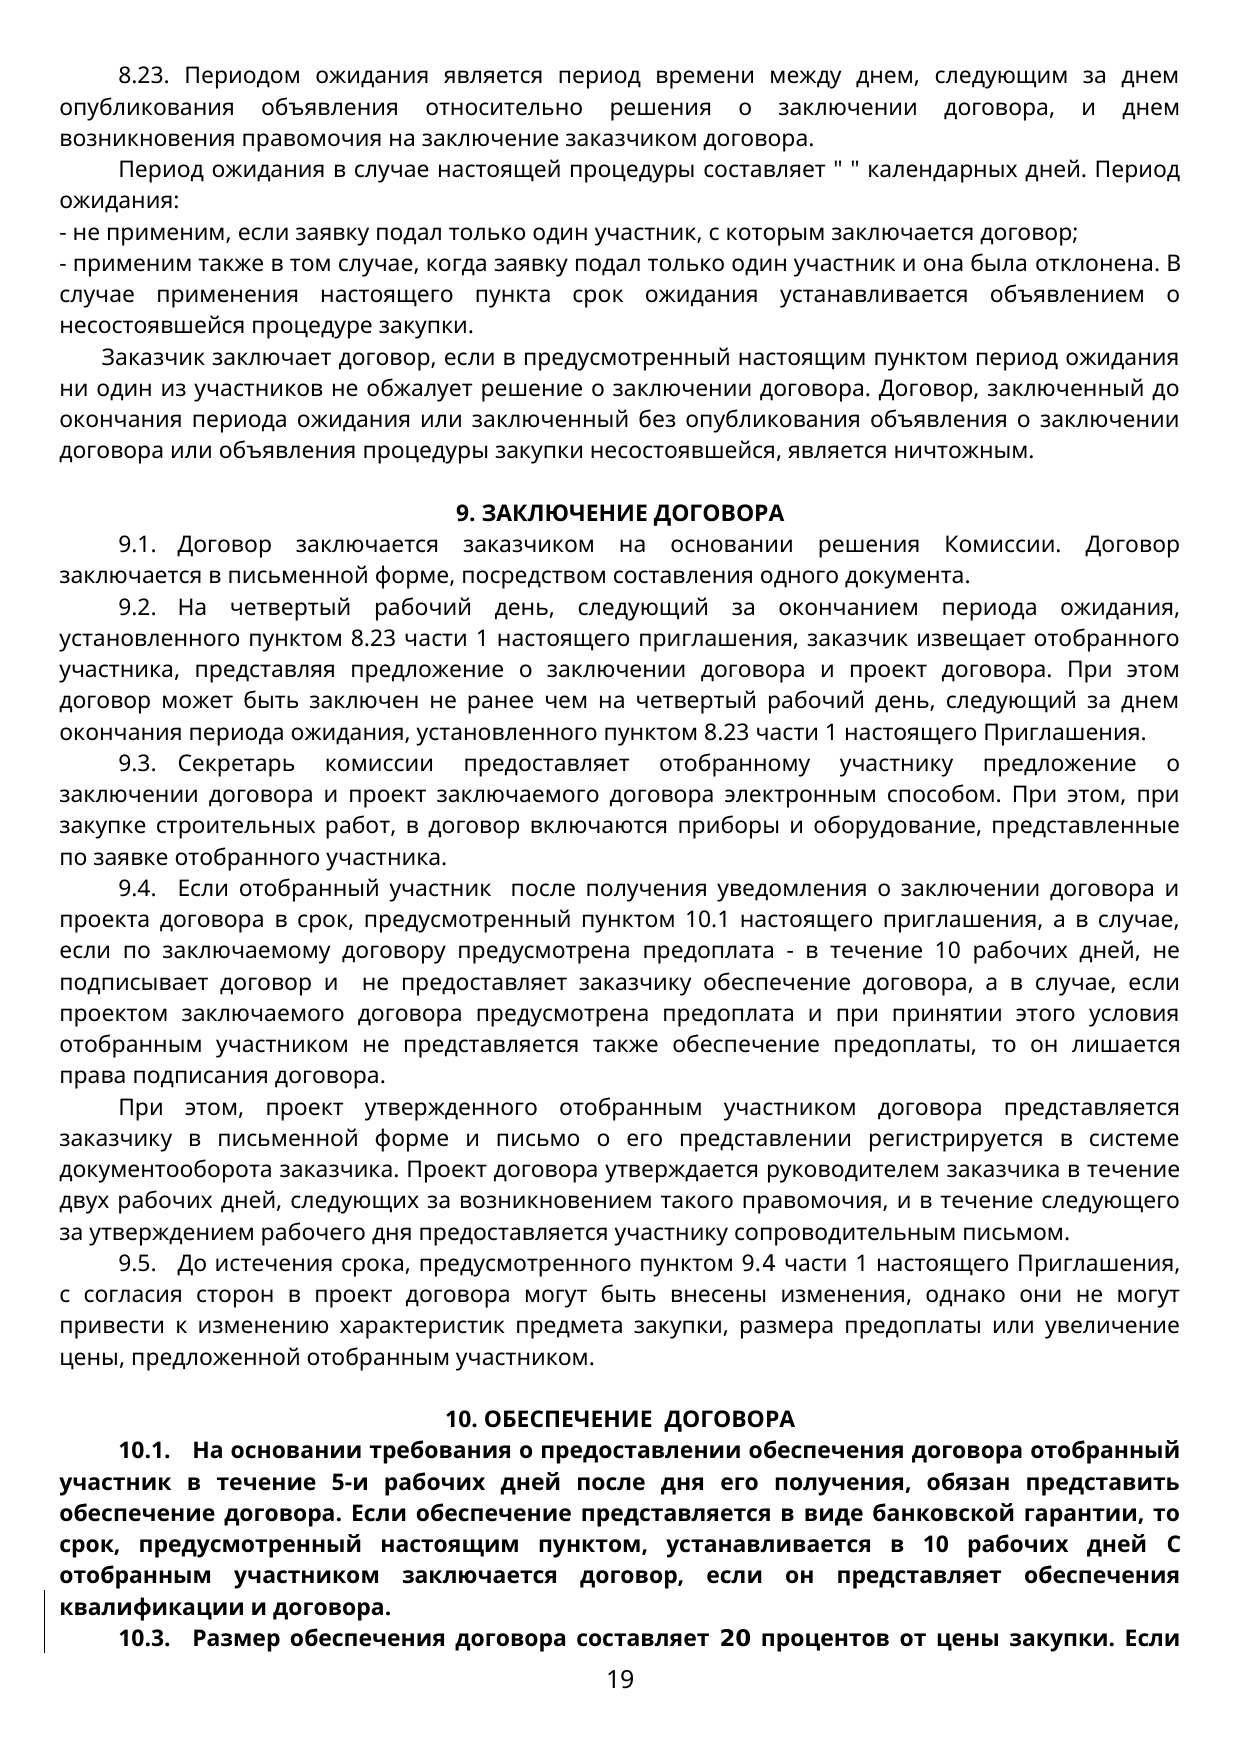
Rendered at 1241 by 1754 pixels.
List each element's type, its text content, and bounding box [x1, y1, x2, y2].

text При этом, проект утвержденного отобранным участником договора представляется заказчику в письменной форме и письмо о его представлении регистрируется в системе документооборота заказчика. Проект договора утверждается руководителем заказчика в течение двух рабочих дней, следующих за возникновением такого правомочия, и в течение следующего за утверждением рабочего дня предоставляется участнику сопроводительным письмом. [59, 1090, 1181, 1247]
text 8.23. Периодом ожидания является период времени между днем, следующим за днем опубликования объявления относительно решения о заключении договора, и днем возникновения правомочия на заключение заказчиком договора. [59, 59, 1181, 153]
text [59, 1622, 1181, 1653]
text 9.3. Секретарь комиссии предоставляет отобранному участнику предложение о заключении договора и проект заключаемого договора электронным способом. При этом, при закупке строительных работ, в договор включаются приборы и оборудование, представленные по заявке отобранного участника. [59, 747, 1181, 872]
text 9.5. До истечения срока, предусмотренного пунктом 9.4 части 1 настоящего Приглашения, с согласия сторон в проект договора могут быть внесены изменения, однако они не могут привести к изменению характеристик предмета закупки, размера предоплаты или увеличение цены, предложенной отобранным участником. [59, 1247, 1181, 1372]
text 9.2. На четвертый рабочий день, следующий за окончанием периода ожидания, установленного пунктом 8.23 части 1 настоящего приглашения, заказчик извещает отобранного участника, представляя предложение о заключении договора и проект договора. При этом договор может быть заключен не ранее чем на четвертый рабочий день, следующий за днем окончания периода ожидания, установленного пунктом 8.23 части 1 настоящего Приглашения. [59, 590, 1181, 747]
text 9.1. Договор заключается заказчиком на основании решения Комиссии. Договор заключается в письменной форме, посредством составления одного документа. [59, 528, 1181, 590]
text 10.1. На основании требования о предоставлении обеспечения договора отобранный участник в течение 5-и рабочих дней после дня его получения, обязан представить обеспечение договора. Если обеспечение представляется в виде банковской гарантии, то срок, предусмотренный настоящим пунктом, устанавливается в 10 рабочих дней С отобранным участником заключается договор, если он представляет обеспечения квалификации и договора. [59, 1434, 1181, 1622]
text 9. ЗАКЛЮЧЕНИЕ ДОГОВОРА [59, 497, 1181, 528]
text 10. ОБЕСПЕЧЕНИЕ ДОГОВОРА [59, 1403, 1181, 1434]
text 9.4. Если отобранный участник после получения уведомления о заключении договора и проекта договора в срок, предусмотренный пунктом 10.1 настоящего приглашения, а в случае, если по заключаемому договору предусмотрена предоплата - в течение 10 рабочих дней, не подписывает договор и не предоставляет заказчику обеспечение договора, а в случае, если проектом заключаемого договора предусмотрена предоплата и при принятии этого условия отобранным участником не представляется также обеспечение предоплаты, то он лишается права подписания договора. [59, 872, 1181, 1090]
text Период ожидания в случае настоящей процедуры составляет " " календарных дней. Период ожидания: [59, 153, 1181, 215]
text - не применим, если заявку подал только один участник, с которым заключается договор; [59, 215, 1181, 247]
text - применим также в том случае, когда заявку подал только один участник и она была отклонена. В случае применения настоящего пункта срок ожидания устанавливается объявлением о несостоявшейся процедуре закупки. [59, 247, 1181, 340]
text Заказчик заключает договор, если в предусмотренный настоящим пунктом период ожидания ни один из участников не обжалует решение о заключении договора. Договор, заключенный до окончания периода ожидания или заключенный без опубликования объявления о заключении договора или объявления процедуры закупки несостоявшейся, является ничтожным. [59, 340, 1181, 465]
